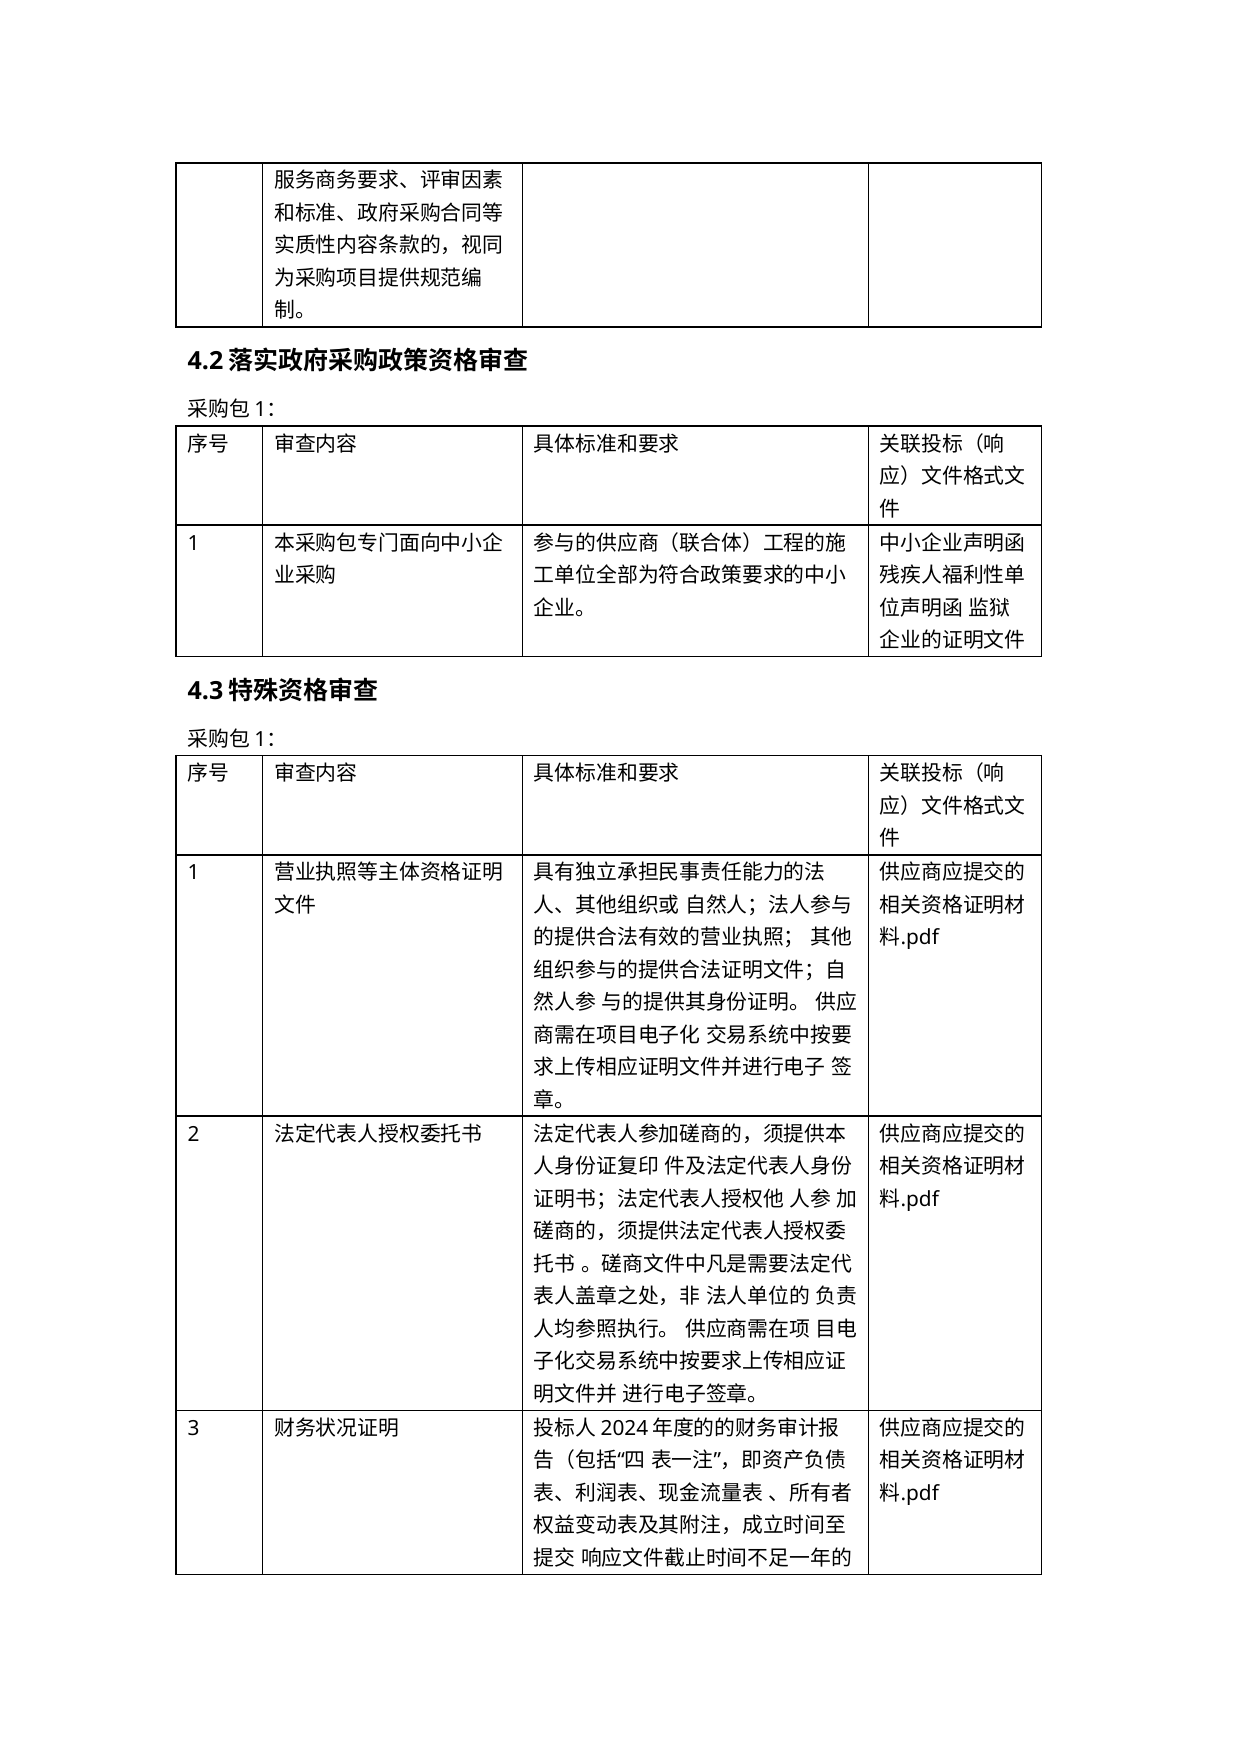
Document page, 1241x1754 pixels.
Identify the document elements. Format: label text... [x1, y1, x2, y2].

text 4.2落实政府采购政策资格审查 [187, 328, 1053, 393]
table_header 具体标准和要求 [523, 756, 868, 854]
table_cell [523, 1411, 868, 1573]
table_cell 法定代表人参加磋商的，须提供本人身份证复印 件及法定代表人身份证明书；法定代表人授权他 人参 加磋商的，须提供法定代表人授权委托书 。磋商文件中凡是需要法定代表人盖章之处，非 法人单位的 负责人均参照执行。 供应商需在项 目电子化交易系统中按要求上传相应证明文件并 进行电子签章。 [523, 1117, 868, 1409]
table_cell 供应商应提交的相关资格证明材料.pdf [869, 1411, 1041, 1573]
table_header 审查内容 [263, 756, 522, 854]
table_cell 供应商应提交的相关资格证明材料.pdf [869, 856, 1041, 1115]
table_header 审查内容 [263, 427, 522, 524]
table_header 序号 [177, 427, 262, 524]
table_cell 1 [177, 526, 262, 656]
table_cell 营业执照等主体资格证明文件 [263, 856, 522, 1115]
table_cell 财务状况证明 [263, 1411, 522, 1573]
table_header 关联投标（响应）文件格式文件 [869, 756, 1041, 854]
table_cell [523, 164, 868, 326]
text 4.3特殊资格审查 [187, 657, 1053, 722]
table_cell 2 [177, 1117, 262, 1409]
table_cell 参与的供应商（联合体）工程的施工单位全部为符合政策要求的中小企业。 [523, 526, 868, 656]
table_cell 3 [177, 1411, 262, 1573]
table_cell 供应商应提交的相关资格证明材料.pdf [869, 1117, 1041, 1409]
table_cell 中小企业声明函 残疾人福利性单位声明函 监狱企业的证明文件 [869, 526, 1041, 656]
table_header 关联投标（响应）文件格式文件 [869, 427, 1041, 524]
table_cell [263, 164, 522, 326]
table_cell 1 [177, 856, 262, 1115]
table_header 序号 [177, 756, 262, 854]
text 采购包1： [187, 393, 1053, 425]
table_header 具体标准和要求 [523, 427, 868, 524]
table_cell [869, 164, 1041, 326]
table_cell 具有独立承担民事责任能力的法人、其他组织或 自然人；法人参与的提供合法有效的营业执照； 其他 组织参与的提供合法证明文件；自然人参 与的提供其身份证明。 供应商需在项目电子化 交易系统中按要求上传相应证明文件并进行电子 签章。 [523, 856, 868, 1115]
table_cell 3 [177, 164, 262, 326]
table_cell 法定代表人授权委托书 [263, 1117, 522, 1409]
table_cell 本采购包专门面向中小企业采购 [263, 526, 522, 656]
text 采购包1： [187, 722, 1053, 755]
